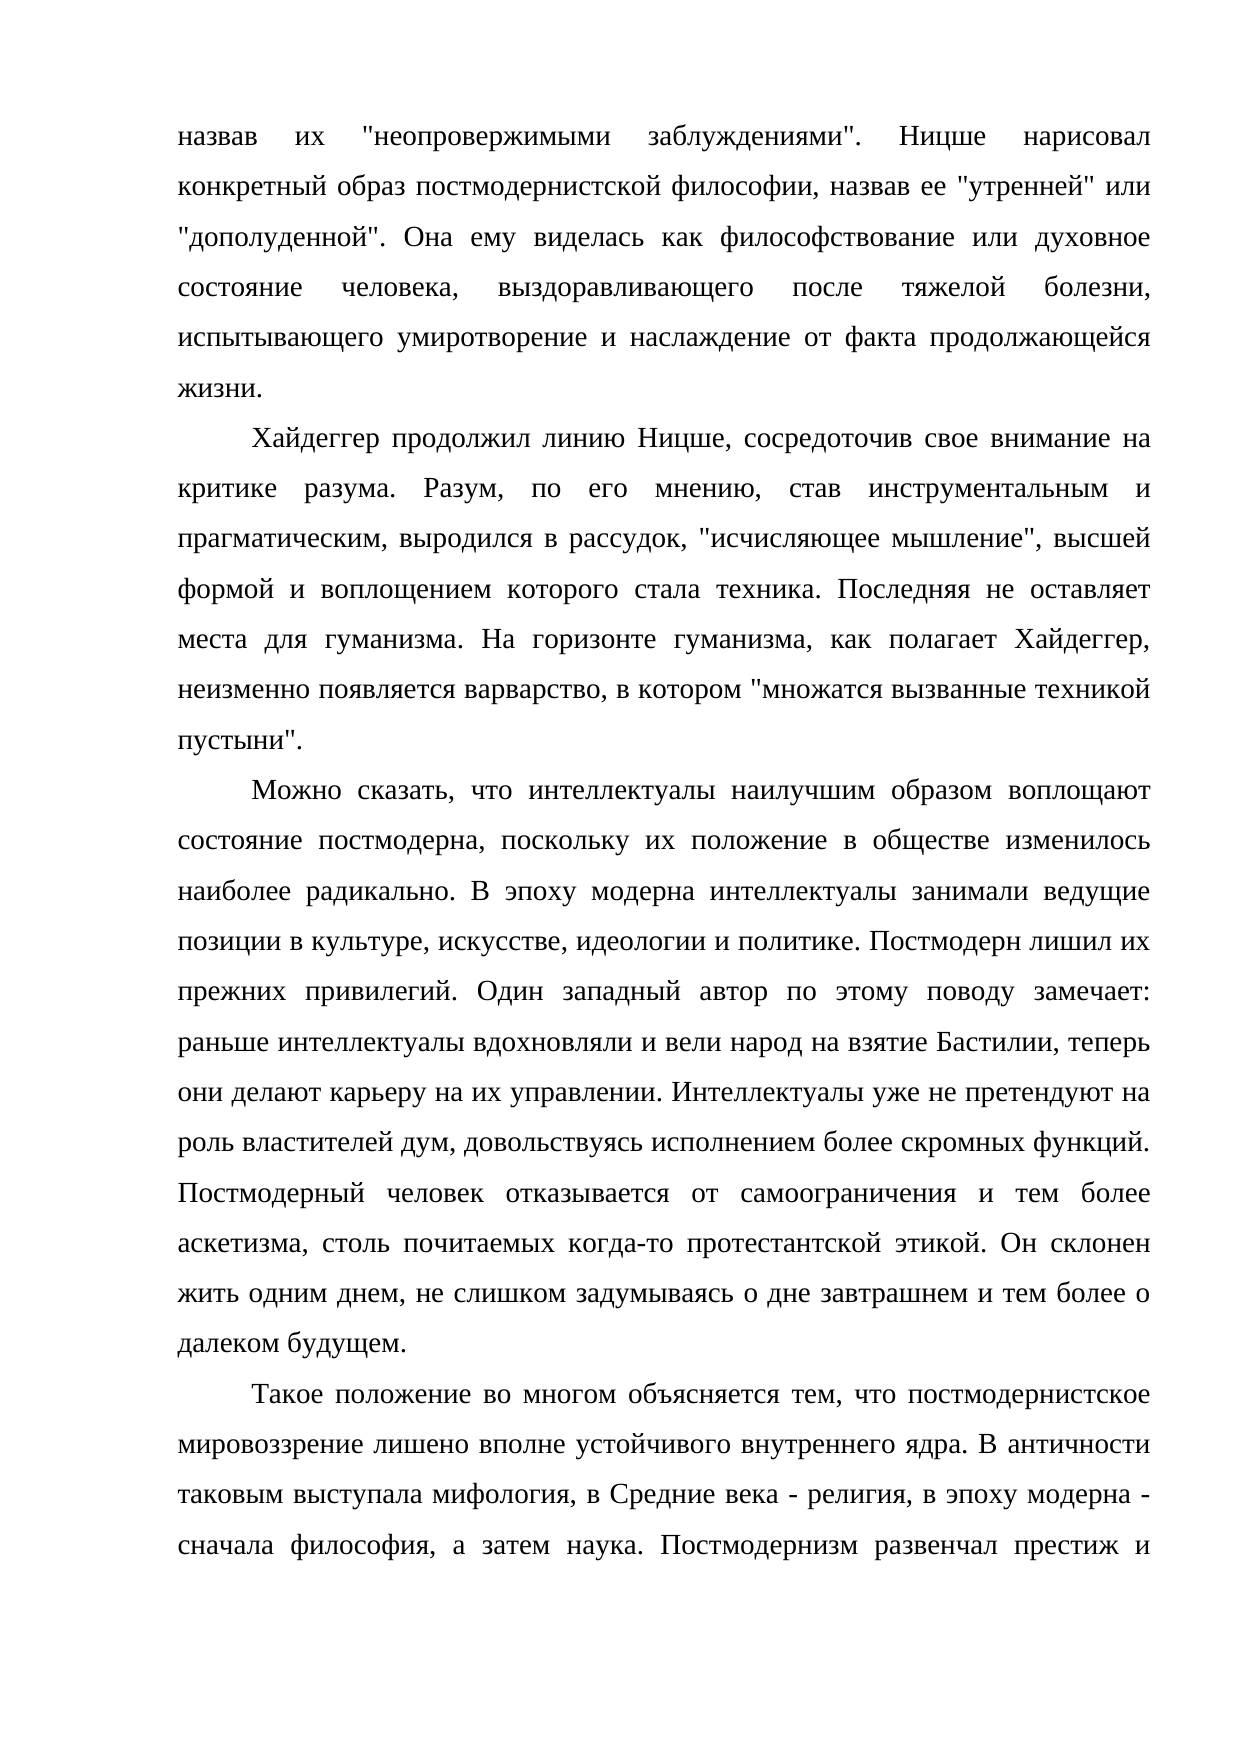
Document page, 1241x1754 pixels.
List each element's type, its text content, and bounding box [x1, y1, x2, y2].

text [177, 1376, 1152, 1560]
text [177, 118, 1152, 403]
text Можно сказать, что интеллектуалы наилучшим образом воплощают состояние постмодерна, поскольку их положение в обществе изменилось наиболее радикально. В эпоху модерна интеллектуалы занимали ведущие позиции в культуре, искусстве, идеологии и политике. Постмодерн лишил их прежних привилегий. Один западный автор по этому поводу замечает: раньше интеллектуалы вдохновляли и вели народ на взятие Бастилии, теперь они делают карьеру на их управлении. Интеллектуалы уже не претендуют на роль властителей дум, довольствуясь исполнением более скромных функций. Постмодерный человек отказывается от самоограничения и тем более аскетизма, столь почитаемых когда-то протестантской этикой. Он склонен жить одним днем, не слишком задумываясь о дне завтрашнем и тем более о далеком будущем. [177, 772, 1152, 1359]
text Хайдеггер продолжил линию Ницше, сосредоточив свое внимание на критике разума. Разум, по его мнению, став инструментальным и прагматическим, выродился в рассудок, "исчисляющее мышление", высшей формой и воплощением которого стала техника. Последняя не оставляет места для гуманизма. На горизонте гуманизма, как полагает Хайдеггер, неизменно появляется варварство, в котором "множатся вызванные техникой пустыни". [177, 420, 1152, 755]
